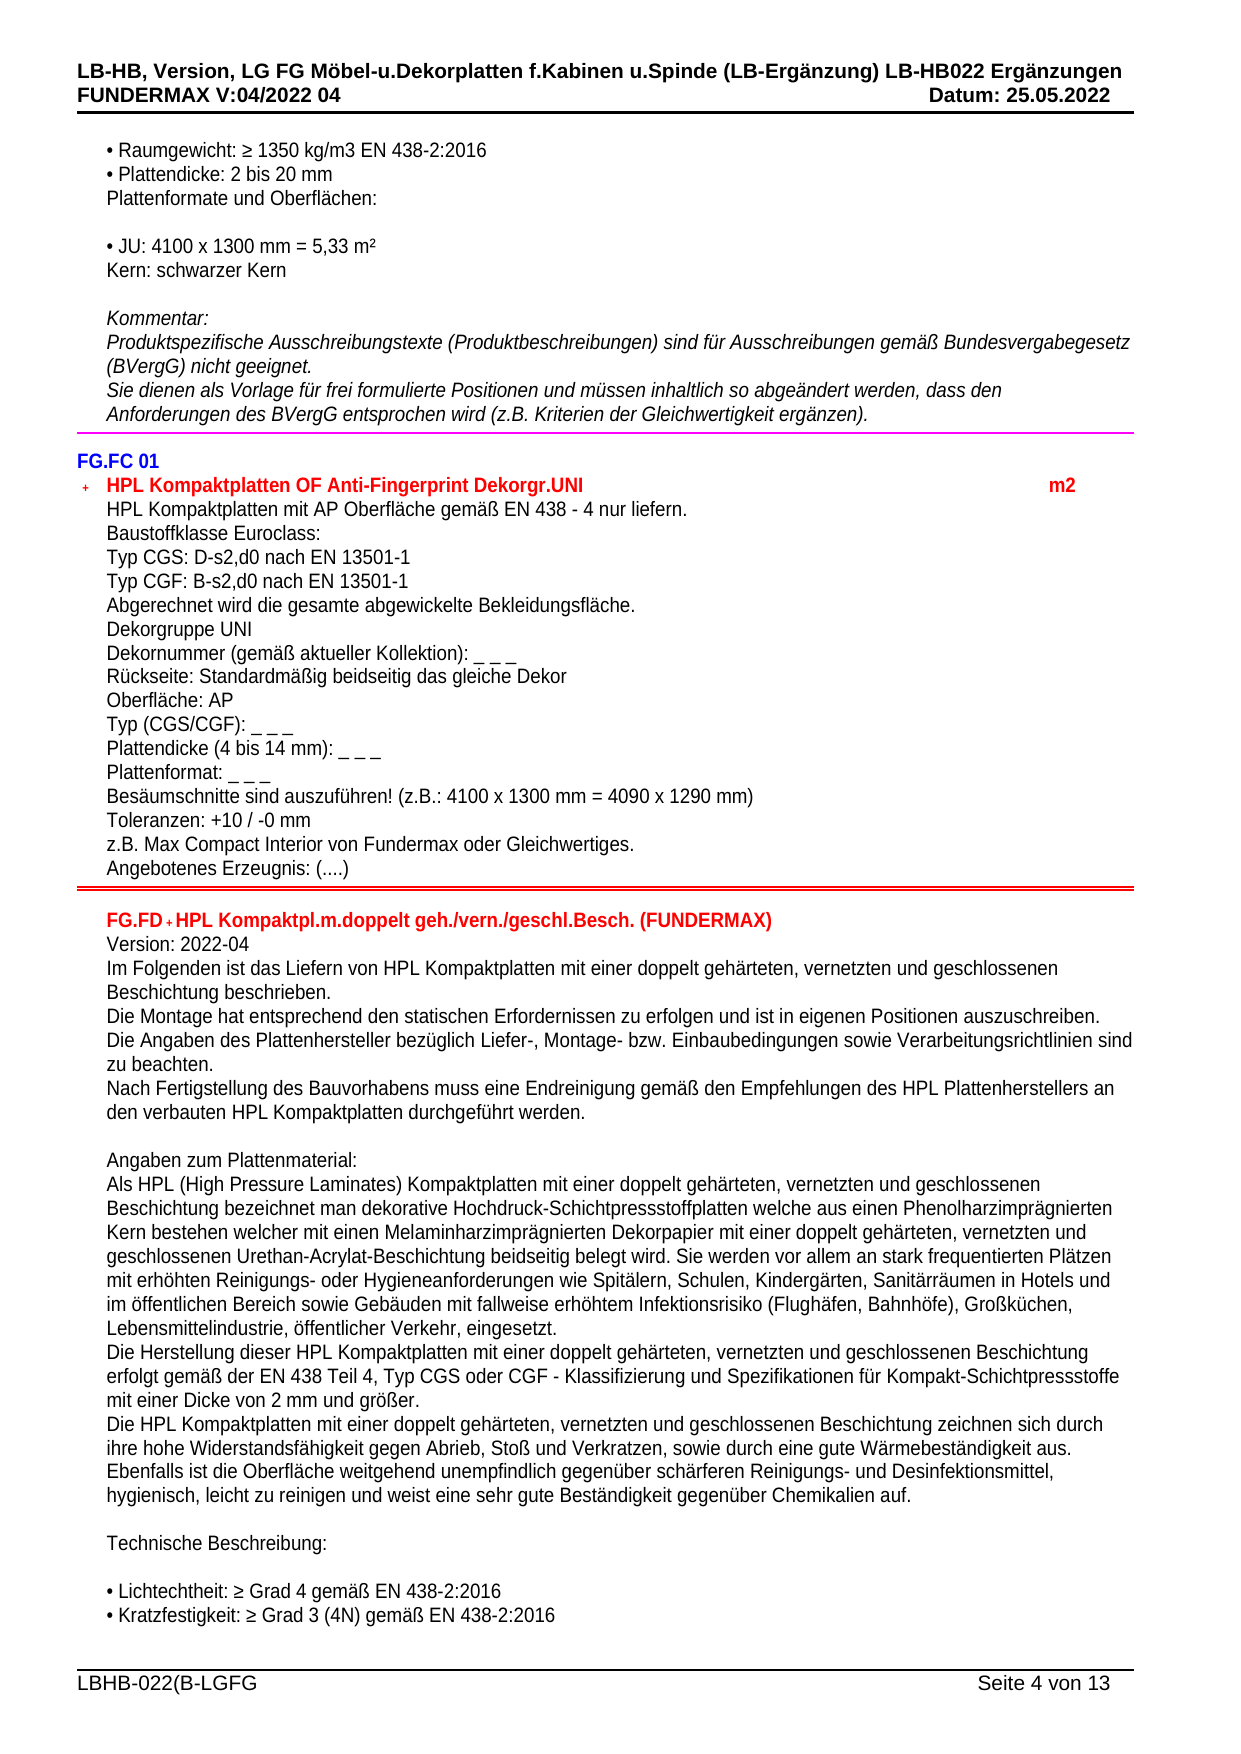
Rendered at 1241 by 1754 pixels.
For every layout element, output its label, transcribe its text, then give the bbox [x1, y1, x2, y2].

text FG.FD + HPL Kompaktpl.m.doppelt geh./vern./geschl.Besch. (FUNDERMAX) [106, 908, 1134, 932]
text • Kratzfestigkeit: ≥ Grad 3 (4N) gemäß EN 438-2:2016 [106, 1603, 1134, 1627]
text FG.FC 01 [77, 449, 1134, 473]
text Toleranzen: +10 / -0 mm [106, 808, 1134, 832]
text Kommentar: [106, 306, 1134, 330]
text Dekornummer (gemäß aktueller Kollektion): _ _ _ [106, 640, 1134, 664]
text z.B. Max Compact Interior von Fundermax oder Gleichwertiges. [106, 832, 1134, 856]
text Angebotenes Erzeugnis: (....) [106, 856, 1134, 880]
text Typ CGS: D-s2,d0 nach EN 13501-1 [106, 544, 1134, 568]
text Baustoffklasse Euroclass: [106, 521, 1134, 544]
text Typ CGF: B-s2,d0 nach EN 13501-1 [106, 568, 1134, 592]
text Plattendicke (4 bis 14 mm): _ _ _ [106, 736, 1134, 760]
text Abgerechnet wird die gesamte abgewickelte Bekleidungsfläche. [106, 592, 1134, 616]
text Nach Fertigstellung des Bauvorhabens muss eine Endreinigung gemäß den Empfehlungen des HPL Plattenherstellers an den verbauten HPL Kompaktplatten durchgeführt werden. [106, 1076, 1134, 1124]
text Plattenformat: _ _ _ [106, 760, 1134, 784]
text Angaben zum Plattenmaterial: [106, 1148, 1134, 1172]
text • Raumgewicht: ≥ 1350 kg/m3 EN 438-2:2016 [106, 138, 1134, 162]
text Produktspezifische Ausschreibungstexte (Produktbeschreibungen) sind für Ausschreibungen gemäß Bundesvergabegesetz (BVergG) nicht geeignet. [106, 330, 1134, 378]
text • JU: 4100 x 1300 mm = 5,33 m² [106, 234, 1134, 258]
text Die HPL Kompaktplatten mit einer doppelt gehärteten, vernetzten und geschlossenen Beschichtung zeichnen sich durch ihre hohe Widerstandsfähigkeit gegen Abrieb, Stoß und Verkratzen, sowie durch eine gute Wärmebeständigkeit aus. Ebenfalls ist die Oberfläche weitgehend unempfindlich gegenüber schärferen Reinigungs- und Desinfektionsmittel, hygienisch, leicht zu reinigen und weist eine sehr gute Beständigkeit gegenüber Chemikalien auf. [106, 1411, 1134, 1507]
text Typ (CGS/CGF): _ _ _ [106, 712, 1134, 736]
text Die Montage hat entsprechend den statischen Erfordernissen zu erfolgen und ist in eigenen Positionen auszuschreiben. [106, 1004, 1134, 1028]
text Dekorgruppe UNI [106, 616, 1134, 640]
text Version: 2022-04 [106, 932, 1134, 956]
text Im Folgenden ist das Liefern von HPL Kompaktplatten mit einer doppelt gehärteten, vernetzten und geschlossenen Beschichtung beschrieben. [106, 956, 1134, 1004]
text Rückseite: Standardmäßig beidseitig das gleiche Dekor [106, 664, 1134, 688]
text Die Angaben des Plattenhersteller bezüglich Liefer-, Montage- bzw. Einbaubedingungen sowie Verarbeitungsrichtlinien sind zu beachten. [106, 1028, 1134, 1076]
text HPL Kompaktplatten mit AP Oberfläche gemäß EN 438 - 4 nur liefern. [106, 497, 1134, 521]
text Kern: schwarzer Kern [106, 258, 1134, 282]
text + HPL Kompaktplatten OF Anti-Fingerprint Dekorgr.UNI m2 [77, 473, 1134, 497]
text Die Herstellung dieser HPL Kompaktplatten mit einer doppelt gehärteten, vernetzten und geschlossenen Beschichtung erfolgt gemäß der EN 438 Teil 4, Typ CGS oder CGF - Klassifizierung und Spezifikationen für Kompakt-Schichtpressstoffe mit einer Dicke von 2 mm und größer. [106, 1339, 1134, 1411]
text Besäumschnitte sind auszuführen! (z.B.: 4100 x 1300 mm = 4090 x 1290 mm) [106, 784, 1134, 808]
text • Plattendicke: 2 bis 20 mm [106, 162, 1134, 186]
text Oberfläche: AP [106, 688, 1134, 712]
text Als HPL (High Pressure Laminates) Kompaktplatten mit einer doppelt gehärteten, vernetzten und geschlossenen Beschichtung bezeichnet man dekorative Hochdruck-Schichtpressstoffplatten welche aus einen Phenolharzimprägnierten Kern bestehen welcher mit einen Melaminharzimprägnierten Dekorpapier mit einer doppelt gehärteten, vernetzten und geschlossenen Urethan-Acrylat-Beschichtung beidseitig belegt wird. Sie werden vor allem an stark frequentierten Plätzen mit erhöhten Reinigungs- oder Hygieneanforderungen wie Spitälern, Schulen, Kindergärten, Sanitärräumen in Hotels und im öffentlichen Bereich sowie Gebäuden mit fallweise erhöhtem Infektionsrisiko (Flughäfen, Bahnhöfe), Großküchen, Lebensmittelindustrie, öffentlicher Verkehr, eingesetzt. [106, 1172, 1134, 1339]
text • Lichtechtheit: ≥ Grad 4 gemäß EN 438-2:2016 [106, 1579, 1134, 1603]
text Sie dienen als Vorlage für frei formulierte Positionen und müssen inhaltlich so abgeändert werden, dass den Anforderungen des BVergG entsprochen wird (z.B. Kriterien der Gleichwertigkeit ergänzen). [106, 378, 1134, 426]
text Technische Beschreibung: [106, 1531, 1134, 1555]
text Plattenformate und Oberflächen: [106, 186, 1134, 210]
